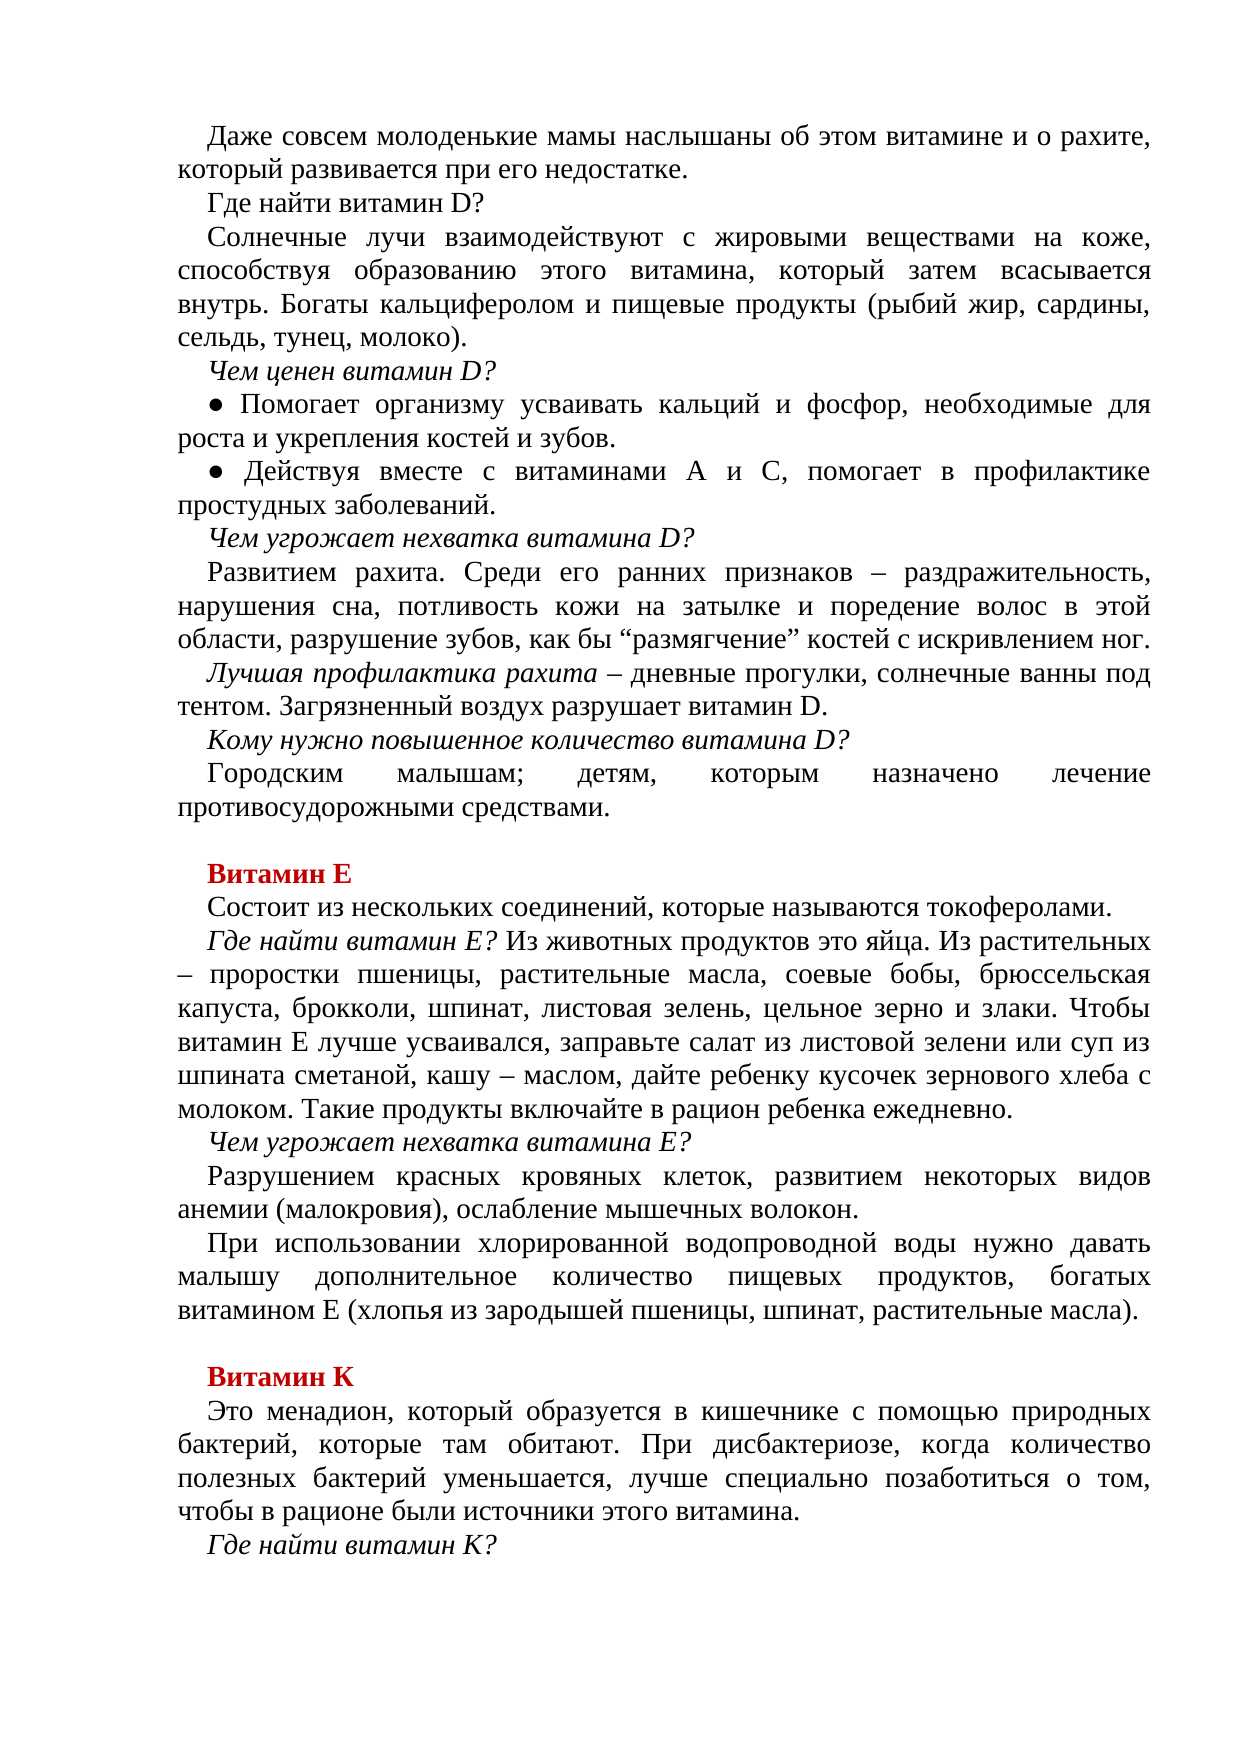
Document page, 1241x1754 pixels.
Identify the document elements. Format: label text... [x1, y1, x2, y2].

text Разрушением красных кровяных клеток, развитием некоторых видов анемии (малокровия), ослабление мышечных волокон. [177, 1158, 1152, 1225]
text Чем угрожает нехватка витамина Е? [177, 1124, 1152, 1158]
text Даже совсем молоденькие мамы наслышаны об этом витамине и о рахите, который развивается при его недостатке. [177, 118, 1152, 185]
text При использовании хлорированной водопроводной воды нужно давать малышу дополнительное количество пищевых продуктов, богатых витамином Е (хлопья из зародышей пшеницы, шпинат, растительные масла). [177, 1225, 1152, 1326]
text Чем ценен витамин D? [177, 353, 1152, 386]
text ● Помогает организму усваивать кальций и фосфор, необходимые для роста и укрепления костей и зубов. [177, 386, 1152, 453]
text Чем угрожает нехватка витамина D? [177, 521, 1152, 554]
text Лучшая профилактика рахита – дневные прогулки, солнечные ванны под тентом. Загрязненный воздух разрушает витамин D. [177, 655, 1152, 722]
text Где найти витамин К? [177, 1527, 1152, 1560]
text ● Действуя вместе с витаминами А и С, помогает в профилактике простудных заболеваний. [177, 453, 1152, 521]
text Развитием рахита. Среди его ранних признаков – раздражительность, нарушения сна, потливость кожи на затылке и поредение волос в этой области, разрушение зубов, как бы “размягчение” костей с искривлением ног. [177, 554, 1152, 655]
text Городским малышам; детям, которым назначено лечение противосудорожными средствами. [177, 755, 1152, 822]
text Где найти витамин D? [177, 185, 1152, 219]
text Витамин Е [177, 856, 1152, 889]
text Кому нужно повышенное количество витамина D? [177, 722, 1152, 755]
text Это менадион, который образуется в кишечнике с помощью природных бактерий, которые там обитают. При дисбактериозе, когда количество полезных бактерий уменьшается, лучше специально позаботиться о том, чтобы в рационе были источники этого витамина. [177, 1393, 1152, 1527]
text Где найти витамин Е? Из животных продуктов это яйца. Из растительных – проростки пшеницы, растительные масла, соевые бобы, брюссельская капуста, брокколи, шпинат, листовая зелень, цельное зерно и злаки. Чтобы витамин Е лучше усваивался, заправьте салат из листовой зелени или суп из шпината сметаной, кашу – маслом, дайте ребенку кусочек зернового хлеба с молоком. Такие продукты включайте в рацион ребенка ежедневно. [177, 923, 1152, 1124]
text Состоит из нескольких соединений, которые называются токоферолами. [177, 889, 1152, 923]
text Солнечные лучи взаимодействуют с жировыми веществами на коже, способствуя образованию этого витамина, который затем всасывается внутрь. Богаты кальциферолом и пищевые продукты (рыбий жир, сардины, сельдь, тунец, молоко). [177, 219, 1152, 353]
text Витамин К [177, 1359, 1152, 1393]
